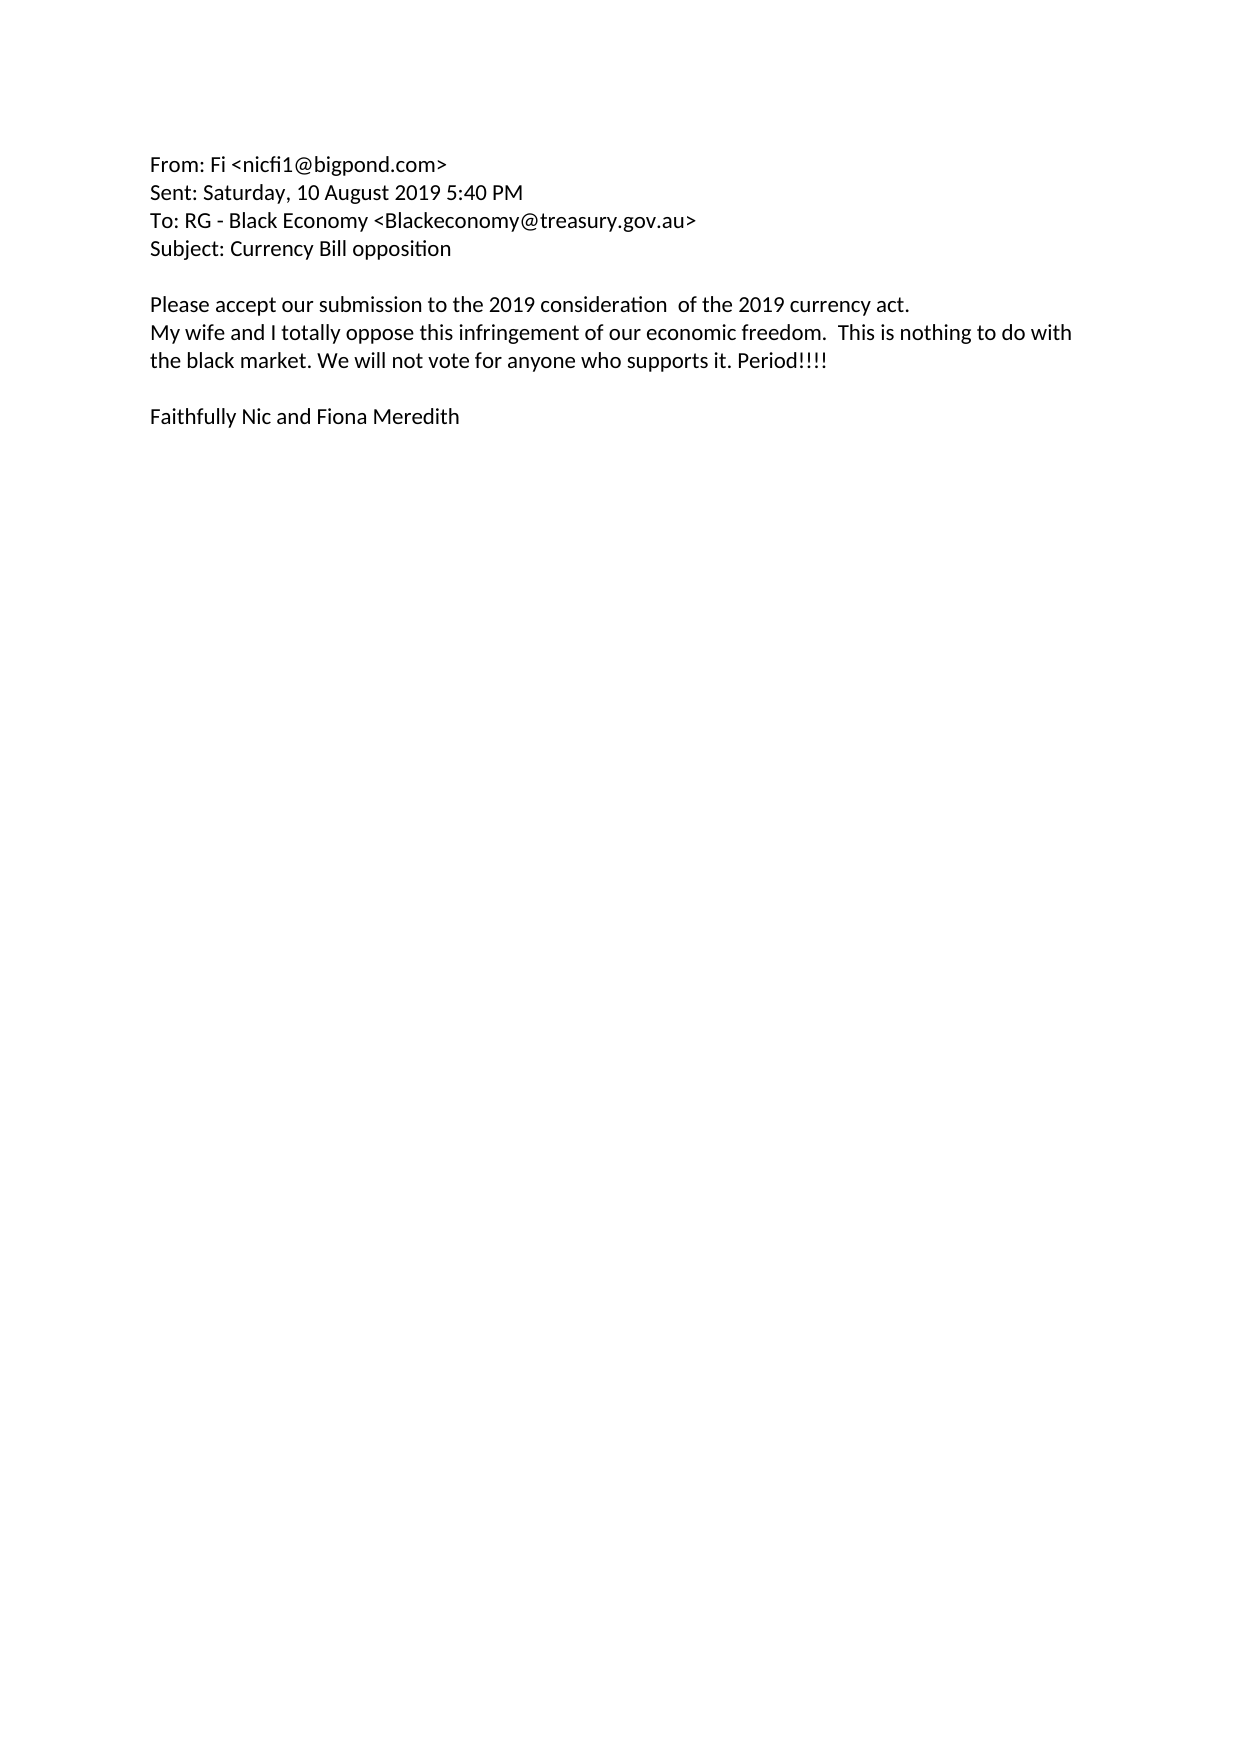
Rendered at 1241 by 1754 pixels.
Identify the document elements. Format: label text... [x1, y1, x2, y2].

text Please accept our submission to the 2019 consideration of the 2019 currency act. [150, 290, 1090, 318]
text Faithfully Nic and Fiona Meredith [150, 402, 1090, 430]
text From: Fi <nicfi1@bigpond.com> Sent: Saturday, 10 August 2019 5:40 PM To: RG - Black Economy <Blackeconomy@treasury.gov.au> Subject: Currency Bill opposition [150, 150, 1090, 262]
text My wife and I totally oppose this infringement of our economic freedom. This is nothing to do with the black market. We will not vote for anyone who supports it. Period!!!! [150, 318, 1090, 374]
